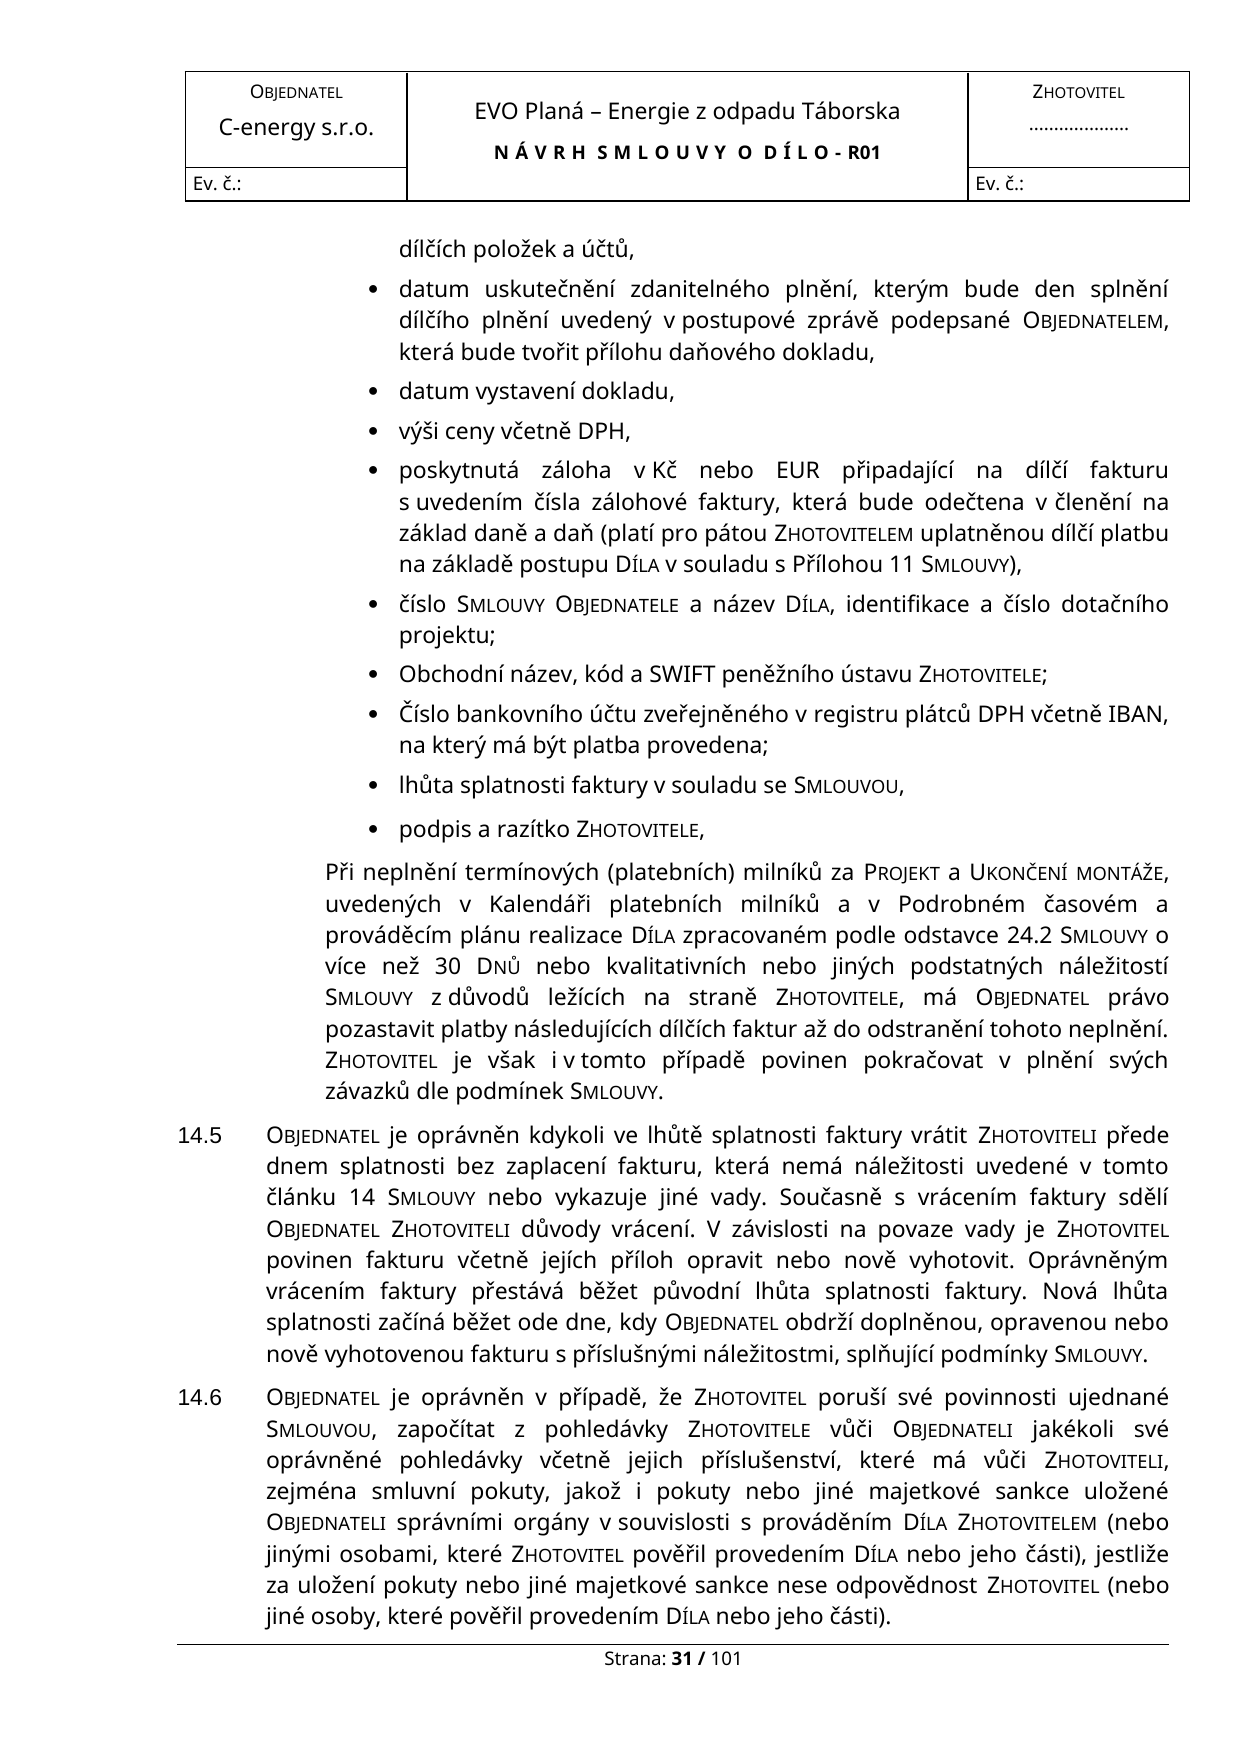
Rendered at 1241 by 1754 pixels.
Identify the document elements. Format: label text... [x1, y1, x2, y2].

subtitle podpis a razítko Zhotovitele, [369, 812, 1169, 844]
subtitle lhůta splatnosti faktury v souladu se Smlouvou, [369, 769, 1169, 800]
text Při neplnění termínových (platebních) milníků za Projekt a Ukončení montáže, uvedených v Kalendáři platebních milníků a v Podrobném časovém a prováděcím plánu realizace Díla zpracovaném podle odstavce 24.2 Smlouvy o více než 30 Dnů nebo kvalitativních nebo jiných podstatných náležitostí Smlouvy z důvodů ležících na straně Zhotovitele, má Objednatel právo pozastavit platby následujících dílčích faktur až do odstranění tohoto neplnění. Zhotovitel je však i v tomto případě povinen pokračovat v plnění svých závazků dle podmínek Smlouvy. [325, 856, 1169, 1106]
text Objednatel je oprávněn kdykoli ve lhůtě splatnosti faktury vrátit Zhotoviteli přede dnem splatnosti bez zaplacení fakturu, která nemá náležitosti uvedené v tomto článku 14 Smlouvy nebo vykazuje jiné vady. Současně s vrácením faktury sdělí Objednatel Zhotoviteli důvody vrácení. V závislosti na povaze vady je Zhotovitel povinen fakturu včetně jejích příloh opravit nebo nově vyhotovit. Oprávněným vrácením faktury přestává běžet původní lhůta splatnosti faktury. Nová lhůta splatnosti začíná běžet ode dne, kdy Objednatel obdrží doplněnou, opravenou nebo nově vyhotovenou fakturu s příslušnými náležitostmi, splňující podmínky Smlouvy. [177, 1119, 1169, 1369]
subtitle číslo Smlouvy Objednatele a název Díla, identifikace a číslo dotačního projektu; [369, 587, 1169, 650]
subtitle datum uskutečnění zdanitelného plnění, kterým bude den splnění dílčího plnění uvedený v postupové zprávě podepsané Objednatelem, která bude tvořit přílohu daňového dokladu, [369, 273, 1169, 367]
subtitle Číslo bankovního účtu zveřejněného v registru plátců DPH včetně IBAN, na který má být platba provedena; [369, 698, 1169, 760]
subtitle poskytnutá záloha v Kč nebo EUR připadající na dílčí fakturu s uvedením čísla zálohové faktury, která bude odečtena v členění na základ daně a daň (platí pro pátou Zhotovitelem uplatněnou dílčí platbu na základě postupu Díla v souladu s Přílohou 11 Smlouvy), [369, 454, 1169, 579]
subtitle datum vystavení dokladu, [369, 375, 1169, 406]
subtitle Obchodní název, kód a SWIFT peněžního ústavu Zhotovitele; [369, 658, 1169, 689]
subtitle výši ceny včetně DPH, [369, 414, 1169, 446]
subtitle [369, 233, 1169, 264]
text Objednatel je oprávněn v případě, že Zhotovitel poruší své povinnosti ujednané Smlouvou, započítat z pohledávky Zhotovitele vůči Objednateli jakékoli své oprávněné pohledávky včetně jejich příslušenství, které má vůči Zhotoviteli, zejména smluvní pokuty, jakož i pokuty nebo jiné majetkové sankce uložené Objednateli správními orgány v souvislosti s prováděním Díla Zhotovitelem (nebo jinými osobami, které Zhotovitel pověřil provedením Díla nebo jeho části), jestliže za uložení pokuty nebo jiné majetkové sankce nese odpovědnost Zhotovitel (nebo jiné osoby, které pověřil provedením Díla nebo jeho části). [177, 1381, 1169, 1631]
